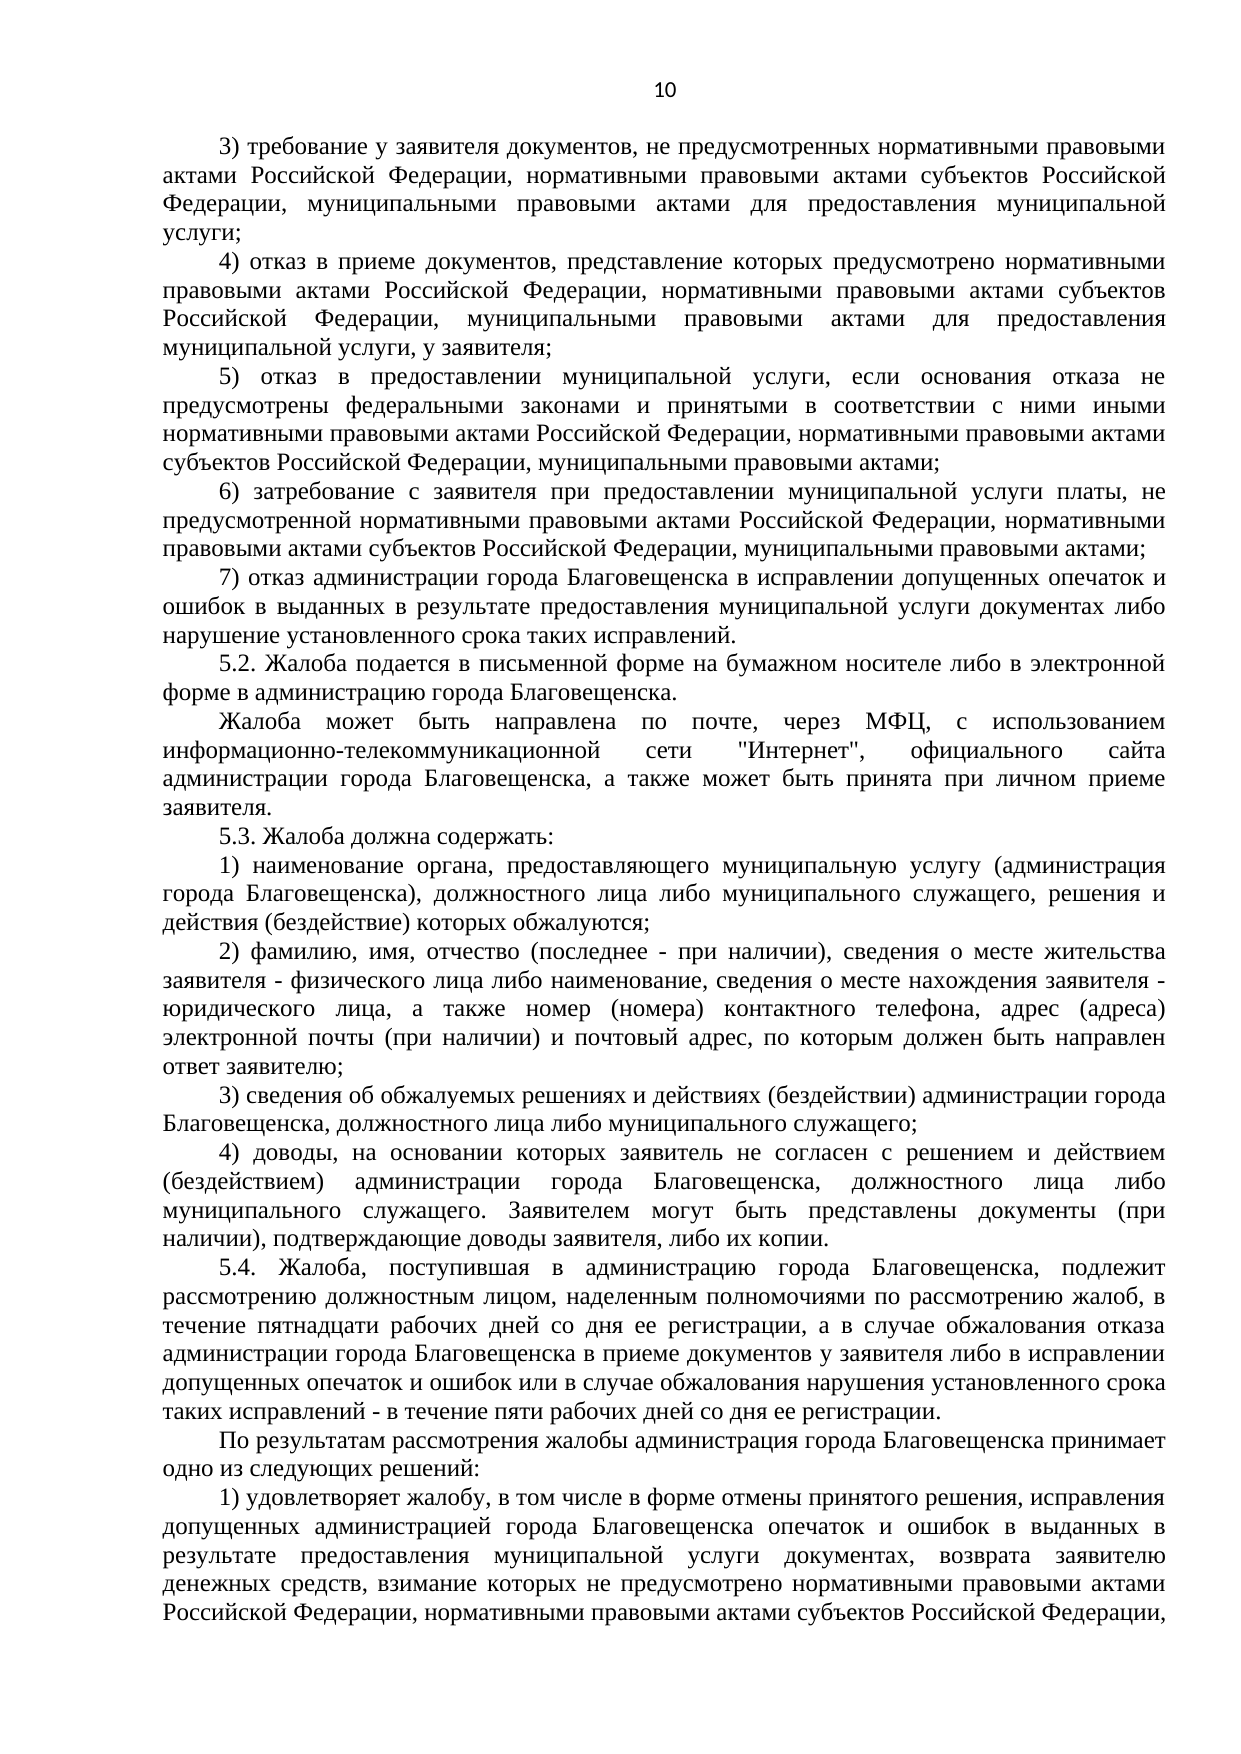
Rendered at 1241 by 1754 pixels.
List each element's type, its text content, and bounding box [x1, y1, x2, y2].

text 4) отказ в приеме документов, представление которых предусмотрено нормативными правовыми актами Российской Федерации, нормативными правовыми актами субъектов Российской Федерации, муниципальными правовыми актами для предоставления муниципальной услуги, у заявителя; [162, 246, 1167, 361]
text 5.3. Жалоба должна содержать: [162, 821, 1167, 850]
text 7) отказ администрации города Благовещенска в исправлении допущенных опечаток и ошибок в выданных в результате предоставления муниципальной услуги документах либо нарушение установленного срока таких исправлений. [162, 562, 1167, 648]
text 3) сведения об обжалуемых решениях и действиях (бездействии) администрации города Благовещенска, должностного лица либо муниципального служащего; [162, 1080, 1167, 1137]
text Жалоба может быть направлена по почте, через МФЦ, с использованием информационно-телекоммуникационной сети "Интернет", официального сайта администрации города Благовещенска, а также может быть принята при личном приеме заявителя. [162, 706, 1167, 821]
text 3) требование у заявителя документов, не предусмотренных нормативными правовыми актами Российской Федерации, нормативными правовыми актами субъектов Российской Федерации, муниципальными правовыми актами для предоставления муниципальной услуги; [162, 131, 1167, 246]
text 5) отказ в предоставлении муниципальной услуги, если основания отказа не предусмотрены федеральными законами и принятыми в соответствии с ними иными нормативными правовыми актами Российской Федерации, нормативными правовыми актами субъектов Российской Федерации, муниципальными правовыми актами; [162, 361, 1167, 476]
text 2) фамилию, имя, отчество (последнее - при наличии), сведения о месте жительства заявителя - физического лица либо наименование, сведения о месте нахождения заявителя - юридического лица, а также номер (номера) контактного телефона, адрес (адреса) электронной почты (при наличии) и почтовый адрес, по которым должен быть направлен ответ заявителю; [162, 936, 1167, 1080]
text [162, 1482, 1167, 1626]
text 6) затребование с заявителя при предоставлении муниципальной услуги платы, не предусмотренной нормативными правовыми актами Российской Федерации, нормативными правовыми актами субъектов Российской Федерации, муниципальными правовыми актами; [162, 476, 1167, 562]
text 4) доводы, на основании которых заявитель не согласен с решением и действием (бездействием) администрации города Благовещенска, должностного лица либо муниципального служащего. Заявителем могут быть представлены документы (при наличии), подтверждающие доводы заявителя, либо их копии. [162, 1137, 1167, 1252]
text 5.2. Жалоба подается в письменной форме на бумажном носителе либо в электронной форме в администрацию города Благовещенска. [162, 648, 1167, 706]
text По результатам рассмотрения жалобы администрация города Благовещенска принимает одно из следующих решений: [162, 1425, 1167, 1482]
text 1) наименование органа, предоставляющего муниципальную услугу (администрация города Благовещенска), должностного лица либо муниципального служащего, решения и действия (бездействие) которых обжалуются; [162, 850, 1167, 936]
text 5.4. Жалоба, поступившая в администрацию города Благовещенска, подлежит рассмотрению должностным лицом, наделенным полномочиями по рассмотрению жалоб, в течение пятнадцати рабочих дней со дня ее регистрации, а в случае обжалования отказа администрации города Благовещенска в приеме документов у заявителя либо в исправлении допущенных опечаток и ошибок или в случае обжалования нарушения установленного срока таких исправлений - в течение пяти рабочих дней со дня ее регистрации. [162, 1252, 1167, 1425]
